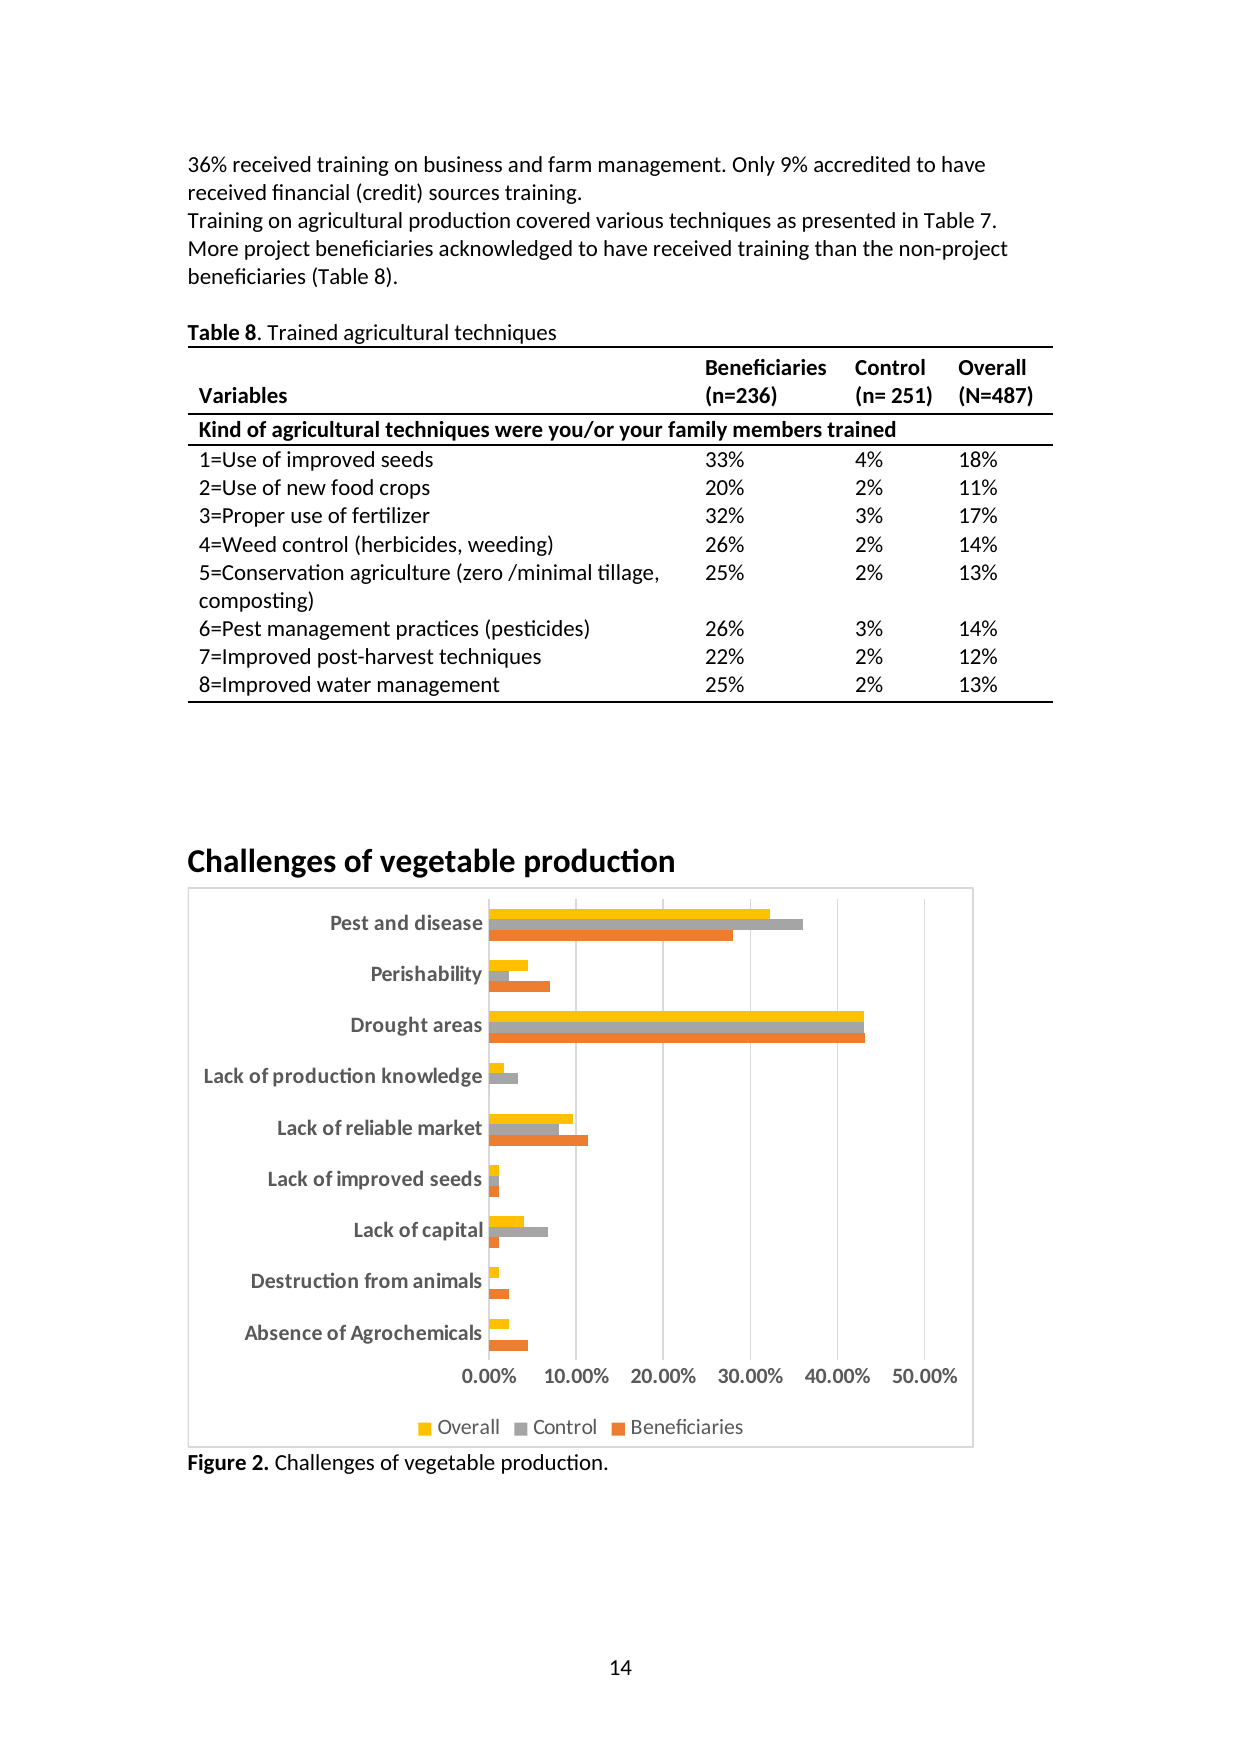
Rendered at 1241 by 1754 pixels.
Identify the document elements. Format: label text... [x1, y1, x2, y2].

table_header Overall (N=487) [947, 348, 1053, 413]
table_header Control (n= 251) [844, 348, 947, 413]
table_cell 25% [694, 670, 844, 701]
table_cell 2% [844, 474, 947, 502]
table_cell 33% [694, 446, 844, 473]
table_cell 17% [947, 502, 1053, 530]
table_cell 4% [844, 446, 947, 473]
table_cell 4=Weed control (herbicides, weeding) [188, 530, 693, 558]
table_cell 12% [947, 642, 1053, 670]
text Table 8. Trained agricultural techniques [187, 318, 1053, 346]
table_cell 26% [694, 614, 844, 642]
table_cell 25% [694, 558, 844, 614]
table_cell 13% [947, 670, 1053, 701]
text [187, 150, 1053, 206]
table_cell 11% [947, 474, 1053, 502]
text Figure 2. Challenges of vegetable production. [187, 1448, 1053, 1476]
table_cell 1=Use of improved seeds [188, 446, 693, 473]
table_cell 14% [947, 530, 1053, 558]
table_cell 3% [844, 614, 947, 642]
table_cell 8=Improved water management [188, 670, 693, 701]
table_cell 2% [844, 642, 947, 670]
table_cell 2% [844, 670, 947, 701]
table_cell 2% [844, 530, 947, 558]
table_cell 3% [844, 502, 947, 530]
table_header Beneficiaries (n=236) [694, 348, 844, 413]
table_cell 14% [947, 614, 1053, 642]
table_cell 26% [694, 530, 844, 558]
table_cell 7=Improved post-harvest techniques [188, 642, 693, 670]
text Training on agricultural production covered various techniques as presented in Table 7. More project beneficiaries acknowledged to have received training than the non-project beneficiaries (Table 8). [187, 206, 1053, 290]
table_cell 3=Proper use of fertilizer [188, 502, 693, 530]
table_cell 2% [844, 558, 947, 614]
table_cell 5=Conservation agriculture (zero /minimal tillage, composting) [188, 558, 693, 614]
table_cell 2=Use of new food crops [188, 474, 693, 502]
subtitle Challenges of vegetable production [187, 840, 1053, 881]
table_cell 13% [947, 558, 1053, 614]
table_cell 32% [694, 502, 844, 530]
table_cell Kind of agricultural techniques were you/or your family members trained [188, 415, 1053, 443]
table_cell 20% [694, 474, 844, 502]
table_cell 22% [694, 642, 844, 670]
table_header Variables [188, 348, 693, 413]
table_cell 6=Pest management practices (pesticides) [188, 614, 693, 642]
table_cell 18% [947, 446, 1053, 473]
